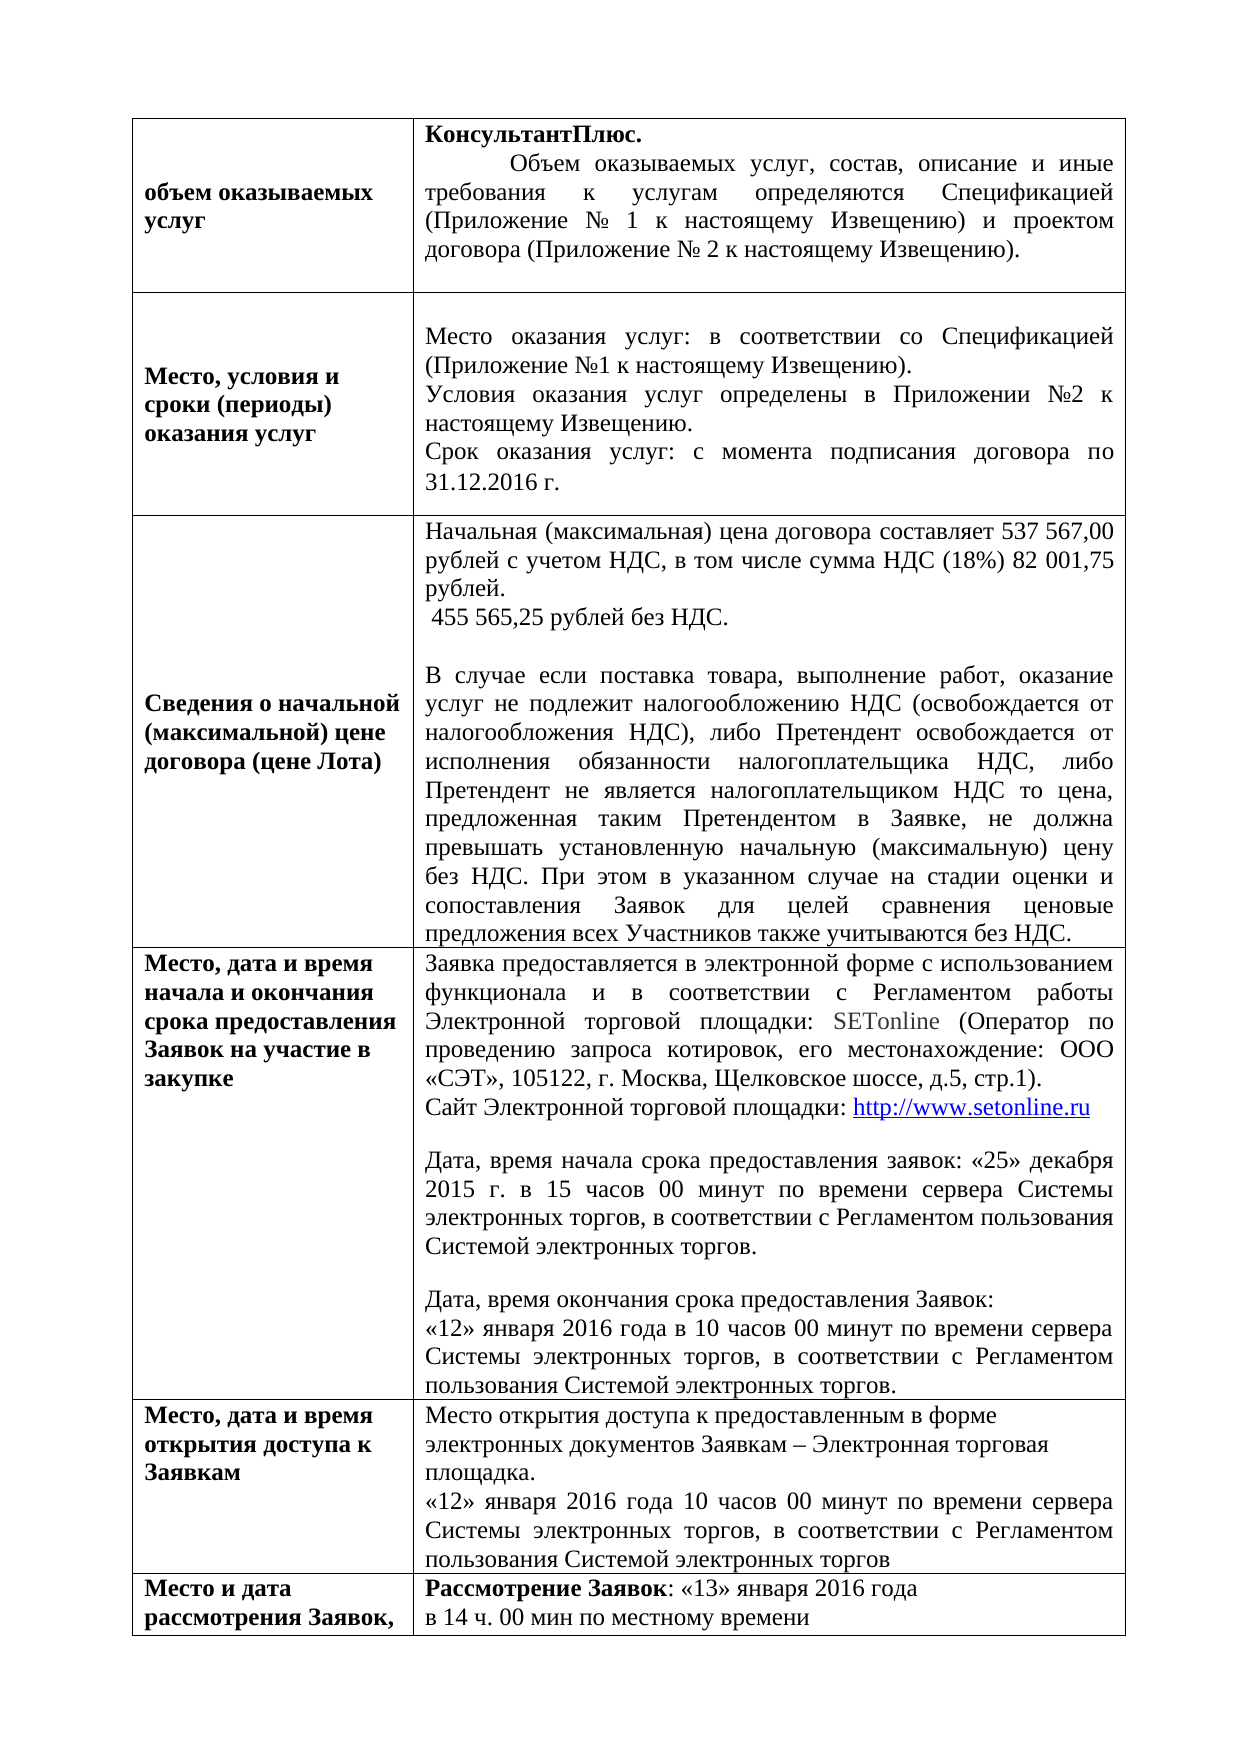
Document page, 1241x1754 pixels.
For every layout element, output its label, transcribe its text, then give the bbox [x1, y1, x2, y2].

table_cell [133, 119, 413, 292]
table_cell Место, условия и сроки (периоды) оказания услуг [133, 293, 413, 515]
table_cell Место, дата и время начала и окончания срока предоставления Заявок на участие в закупке [133, 948, 413, 1399]
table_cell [414, 119, 1125, 292]
table_cell Заявка предоставляется в электронной форме с использованием функционала и в соответствии с Регламентом работы Электронной торговой площадки: SETonline (Оператор по проведению запроса котировок, его местонахождение: ООО «СЭТ», . Москва, Щелковское шоссе, д.5, стр.1). Сайт Электронной торговой площадки: http://www.setonline.ru Дата, время начала срока предоставления заявок: «25» декабря 2015 г. в 15 часов 00 минут по времени сервера Системы электронных торгов, в соответствии с Регламентом пользования Системой электронных торгов. Дата, время окончания срока предоставления Заявок: «12» января 2016 года в 10 часов 00 минут по времени сервера Системы электронных торгов, в соответствии с Регламентом пользования Системой электронных торгов. [414, 948, 1125, 1399]
table_cell Место оказания услуг: в соответствии со Спецификацией (Приложение №1 к настоящему Извещению). Условия оказания услуг определены в Приложении №2 к настоящему Извещению. Срок оказания услуг: с момента подписания договора по 31.12.2016 г. [414, 293, 1125, 515]
table_cell Место открытия доступа к предоставленным в форме электронных документов Заявкам – Электронная торговая площадка. «12» января 2016 года 10 часов 00 минут по времени сервера Системы электронных торгов, в соответствии с Регламентом пользования Системой электронных торгов [414, 1400, 1125, 1572]
table_cell Сведения о начальной (максимальной) цене договора (цене Лота) [133, 516, 413, 947]
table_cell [414, 1574, 1125, 1635]
table_cell Место, дата и время открытия доступа к Заявкам [133, 1400, 413, 1572]
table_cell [133, 1574, 413, 1635]
table_cell Начальная (максимальная) цена договора составляет 537 567,00 рублей с учетом НДС, в том числе сумма НДС (18%) 82 001,75 рублей. 455 565,25 рублей без НДС. В случае если поставка товара, выполнение работ, оказание услуг не подлежит налогообложению НДС (освобождается от налогообложения НДС), либо Претендент освобождается от исполнения обязанности налогоплательщика НДС, либо Претендент не является налогоплательщиком НДС то цена, предложенная таким Претендентом в Заявке, не должна превышать установленную начальную (максимальную) цену без НДС. При этом в указанном случае на стадии оценки и сопоставления Заявок для целей сравнения ценовые предложения всех Участников также учитываются без НДС. [414, 516, 1125, 947]
